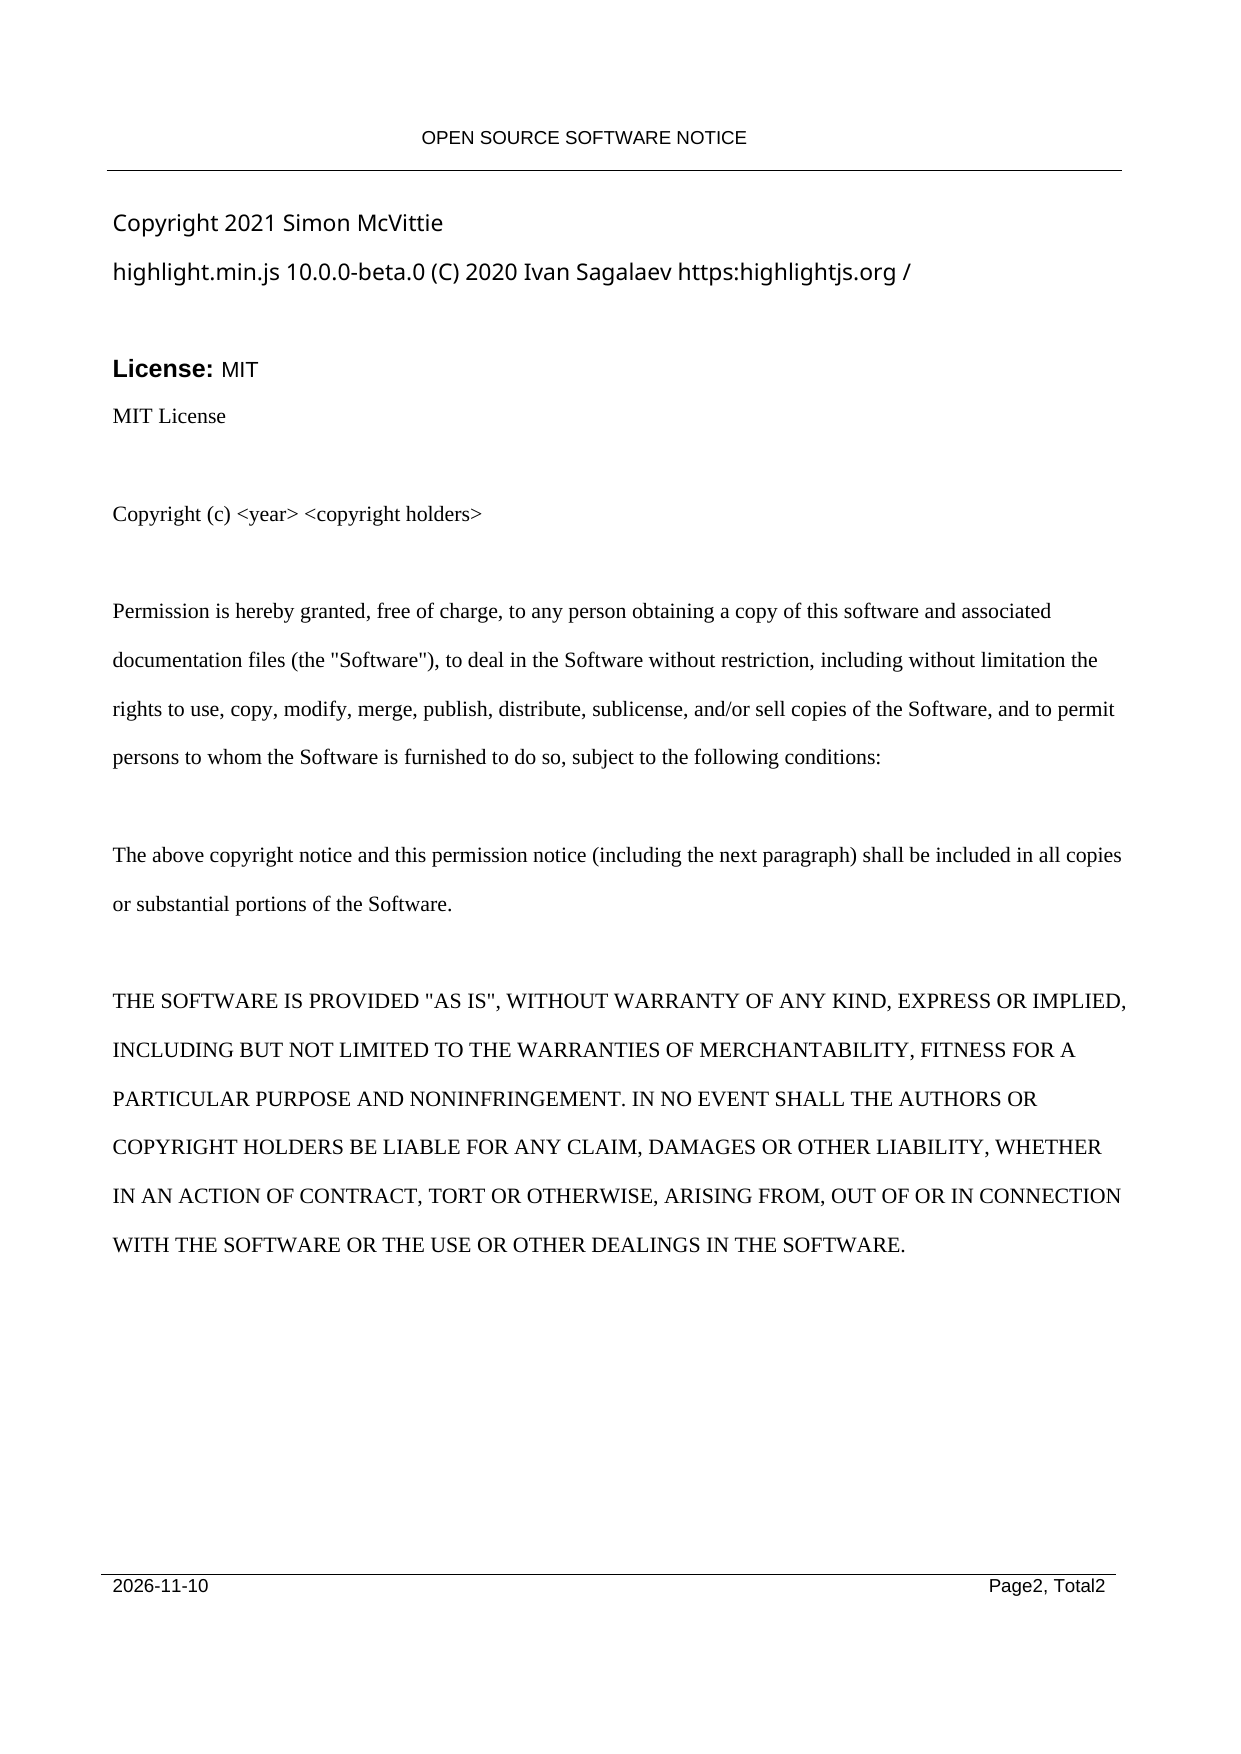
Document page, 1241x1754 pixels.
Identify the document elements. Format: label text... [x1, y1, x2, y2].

text License: MIT [112, 353, 1128, 385]
text MIT License Copyright (c) <year> <copyright holders> Permission is hereby granted, free of charge, to any person obtaining a copy of this software and associated documentation files (the "Software"), to deal in the Software without restriction, including without limitation the rights to use, copy, modify, merge, publish, distribute, sublicense, and/or sell copies of the Software, and to permit persons to whom the Software is furnished to do so, subject to the following conditions: The above copyright notice and this permission notice (including the next paragraph) shall be included in all copies or substantial portions of the Software. THE SOFTWARE IS PROVIDED "AS IS", WITHOUT WARRANTY OF ANY KIND, EXPRESS OR IMPLIED, INCLUDING BUT NOT LIMITED TO THE WARRANTIES OF MERCHANTABILITY, FITNESS FOR A PARTICULAR PURPOSE AND NONINFRINGEMENT. IN NO EVENT SHALL THE AUTHORS OR COPYRIGHT HOLDERS BE LIABLE FOR ANY CLAIM, DAMAGES OR OTHER LIABILITY, WHETHER IN AN ACTION OF CONTRACT, TORT OR OTHERWISE, ARISING FROM, OUT OF OR IN CONNECTION WITH THE SOFTWARE OR THE USE OR OTHER DEALINGS IN THE SOFTWARE. [112, 399, 1128, 1261]
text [112, 206, 1128, 336]
